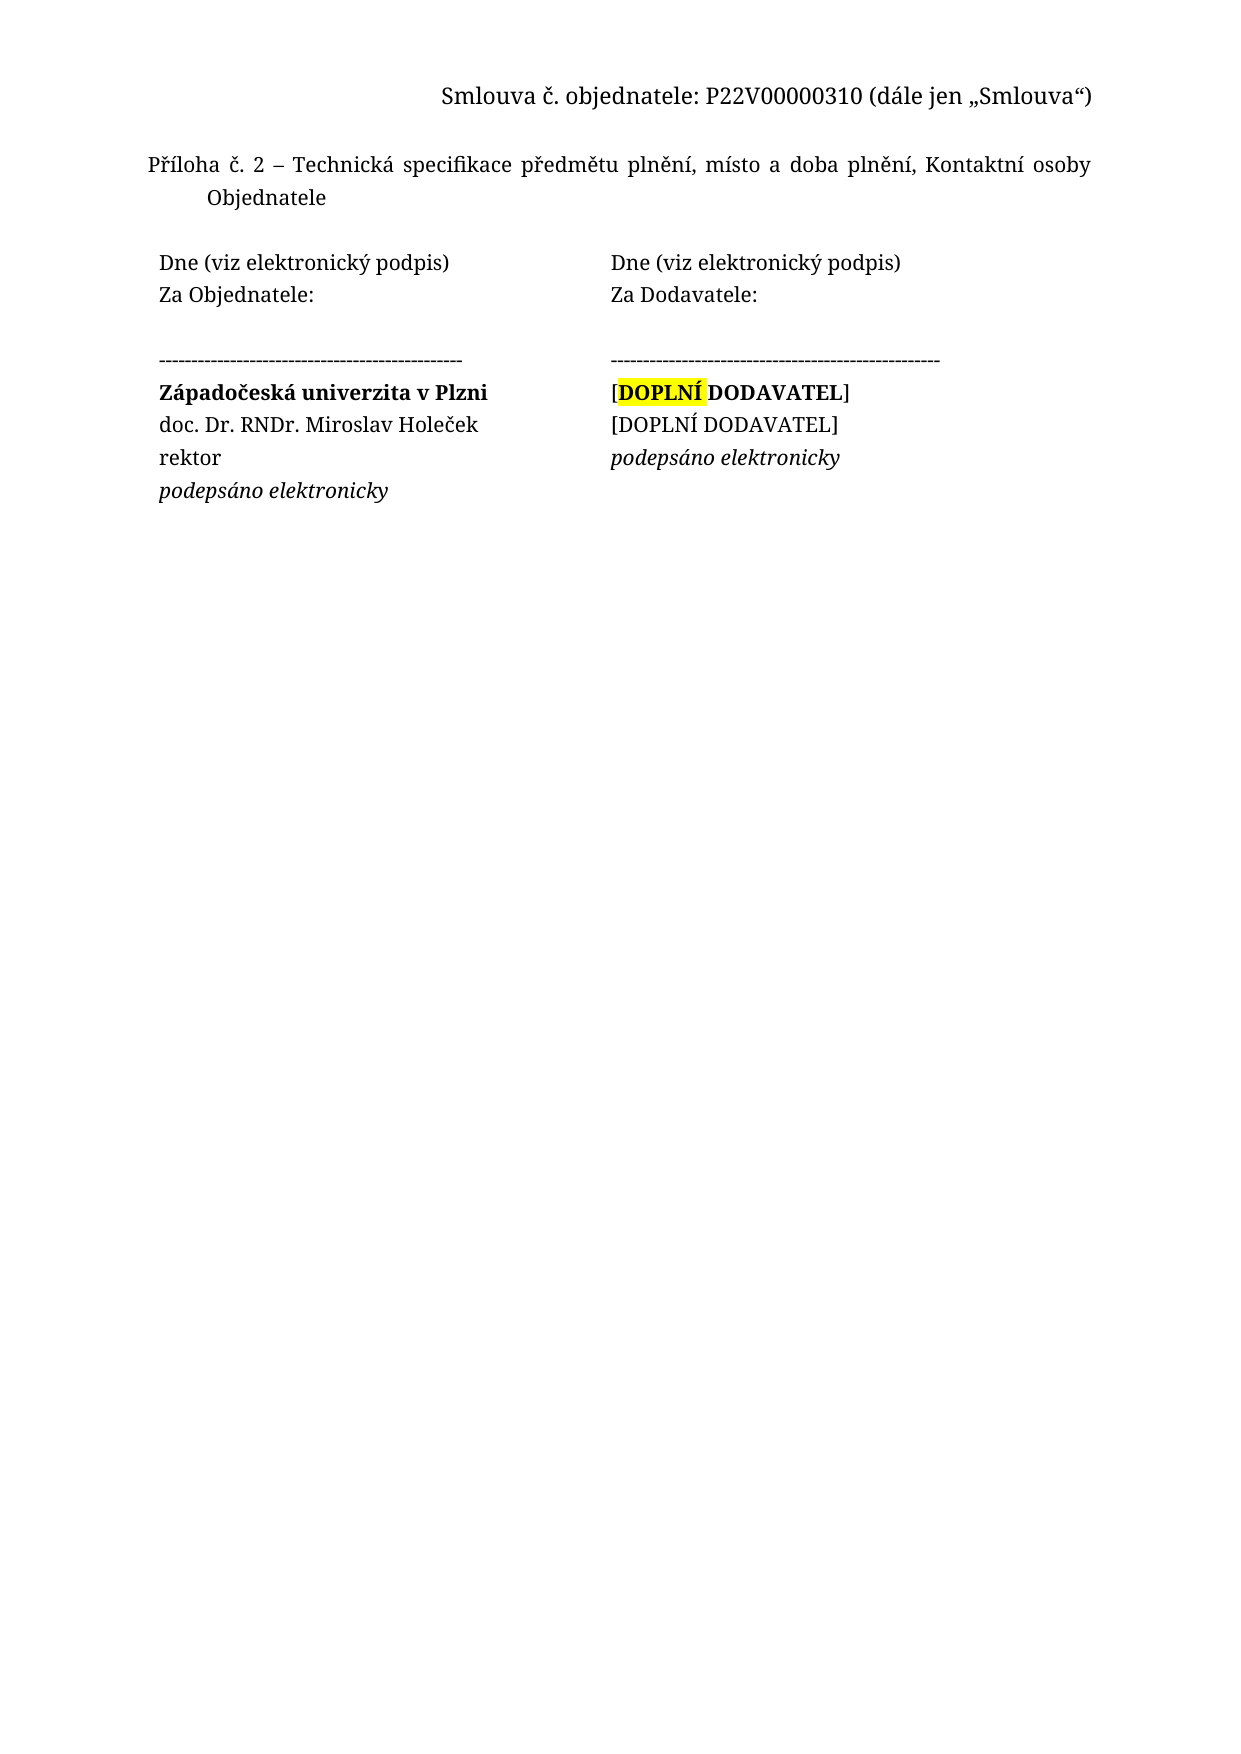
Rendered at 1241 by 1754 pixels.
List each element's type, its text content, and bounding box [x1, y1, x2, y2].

text Příloha č. 2 – Technická specifikace předmětu plnění, místo a doba plnění, Kontaktní osoby Objednatele [148, 150, 1093, 211]
table_header Dne (viz elektronický podpis) Za Dodavatele: --------------------------------------------------- [DOPLNÍ DODAVATEL] [DOPLNÍ DODAVATEL] podepsáno elektronicky [599, 248, 1051, 508]
table_header Dne (viz elektronický podpis) Za Objednatele: ----------------------------------------------- Západočeská univerzita v Plzni doc. Dr. RNDr. Miroslav Holeček rektor podepsáno elektronicky [148, 248, 599, 508]
